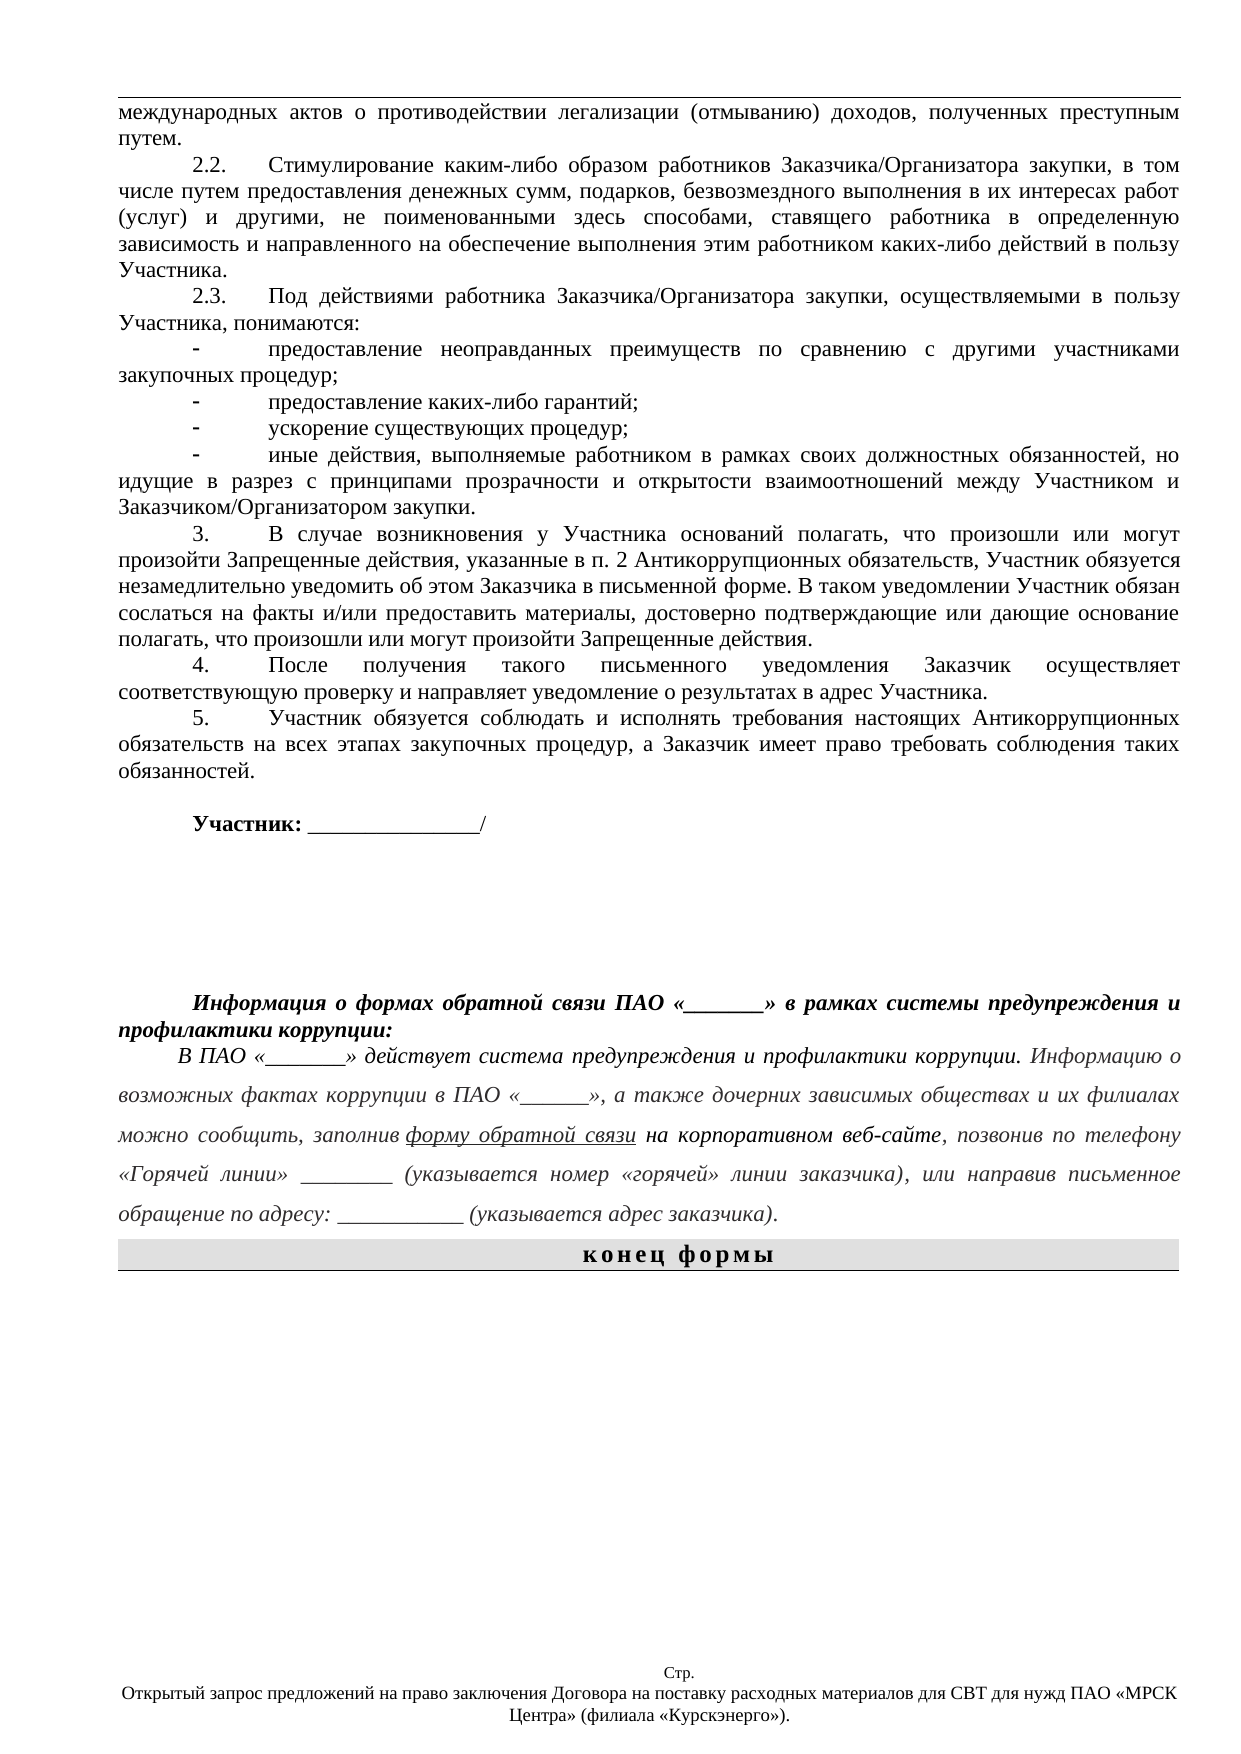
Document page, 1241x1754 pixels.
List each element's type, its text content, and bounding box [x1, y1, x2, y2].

list Под действиями работника Заказчика/Организатора закупки, осуществляемыми в пользу Участника, понимаются: [118, 282, 1181, 335]
text В ПАО «_______» действует система предупреждения и профилактики коррупции. Информацию о возможных фактах коррупции в ПАО «______», а также дочерних зависимых обществах и их филиалах можно сообщить, заполнив форму обратной связи на корпоративном веб-сайте, позвонив по телефону «Горячей линии» ________ (указывается номер «горячей» линии заказчика), или направив письменное обращение по адресу: ___________ (указывается адрес заказчика). [118, 1108, 1181, 1160]
list иные действия, выполняемые работником в рамках своих должностных обязанностей, но идущие в разрез с принципами прозрачности и открытости взаимоотношений между Участником и Заказчиком/Организатором закупки. [118, 441, 1181, 520]
list После получения такого письменного уведомления Заказчик осуществляет соответствующую проверку и направляет уведомление о результатах в адрес Участника. [118, 651, 1181, 704]
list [118, 98, 1181, 151]
list Участник обязуется соблюдать и исполнять требования настоящих Антикоррупционных обязательств на всех этапах закупочных процедур, а Заказчик имеет право требовать соблюдения таких обязанностей. [118, 704, 1181, 783]
text Информация о формах обратной связи ПАО «_______» в рамках системы предупреждения и профилактики коррупции: [118, 989, 1181, 1042]
list предоставление неоправданных преимуществ по сравнению с другими участниками закупочных процедур; [118, 335, 1181, 388]
text В ПАО «_______» действует система предупреждения и профилактики коррупции. Информацию о возможных фактах коррупции в ПАО «______», а также дочерних зависимых обществах и их филиалах можно сообщить, заполнив форму обратной связи на корпоративном веб-сайте, позвонив по телефону «Горячей линии» ________ (указывается номер «горячей» линии заказчика), или направив письменное обращение по адресу: ___________ (указывается адрес заказчика). [118, 1042, 1181, 1081]
list В случае возникновения у Участника оснований полагать, что произошли или могут произойти Запрещенные действия, указанные в п. 2 Антикоррупционных обязательств, Участник обязуется незамедлительно уведомить об этом Заказчика в письменной форме. В таком уведомлении Участник обязан сослаться на факты и/или предоставить материалы, достоверно подтверждающие или дающие основание полагать, что произошли или могут произойти Запрещенные действия. [118, 520, 1181, 651]
list ускорение существующих процедур; [118, 414, 1181, 441]
list предоставление каких-либо гарантий; [118, 388, 1181, 414]
text Участник: _______________/ [118, 809, 1181, 836]
list Cтимулирование каким-либо образом работников Заказчика/Организатора закупки, в том числе путем предоставления денежных сумм, подарков, безвозмездного выполнения в их интересах работ (услуг) и другими, не поименованными здесь способами, ставящего работника в определенную зависимость и направленного на обеспечение выполнения этим работником каких-либо действий в пользу Участника. [118, 151, 1181, 282]
text конец формы [118, 1239, 1179, 1270]
text В ПАО «_______» действует система предупреждения и профилактики коррупции. Информацию о возможных фактах коррупции в ПАО «______», а также дочерних зависимых обществах и их филиалах можно сообщить, заполнив форму обратной связи на корпоративном веб-сайте, позвонив по телефону «Горячей линии» ________ (указывается номер «горячей» линии заказчика), или направив письменное обращение по адресу: ___________ (указывается адрес заказчика). [118, 1187, 1181, 1226]
